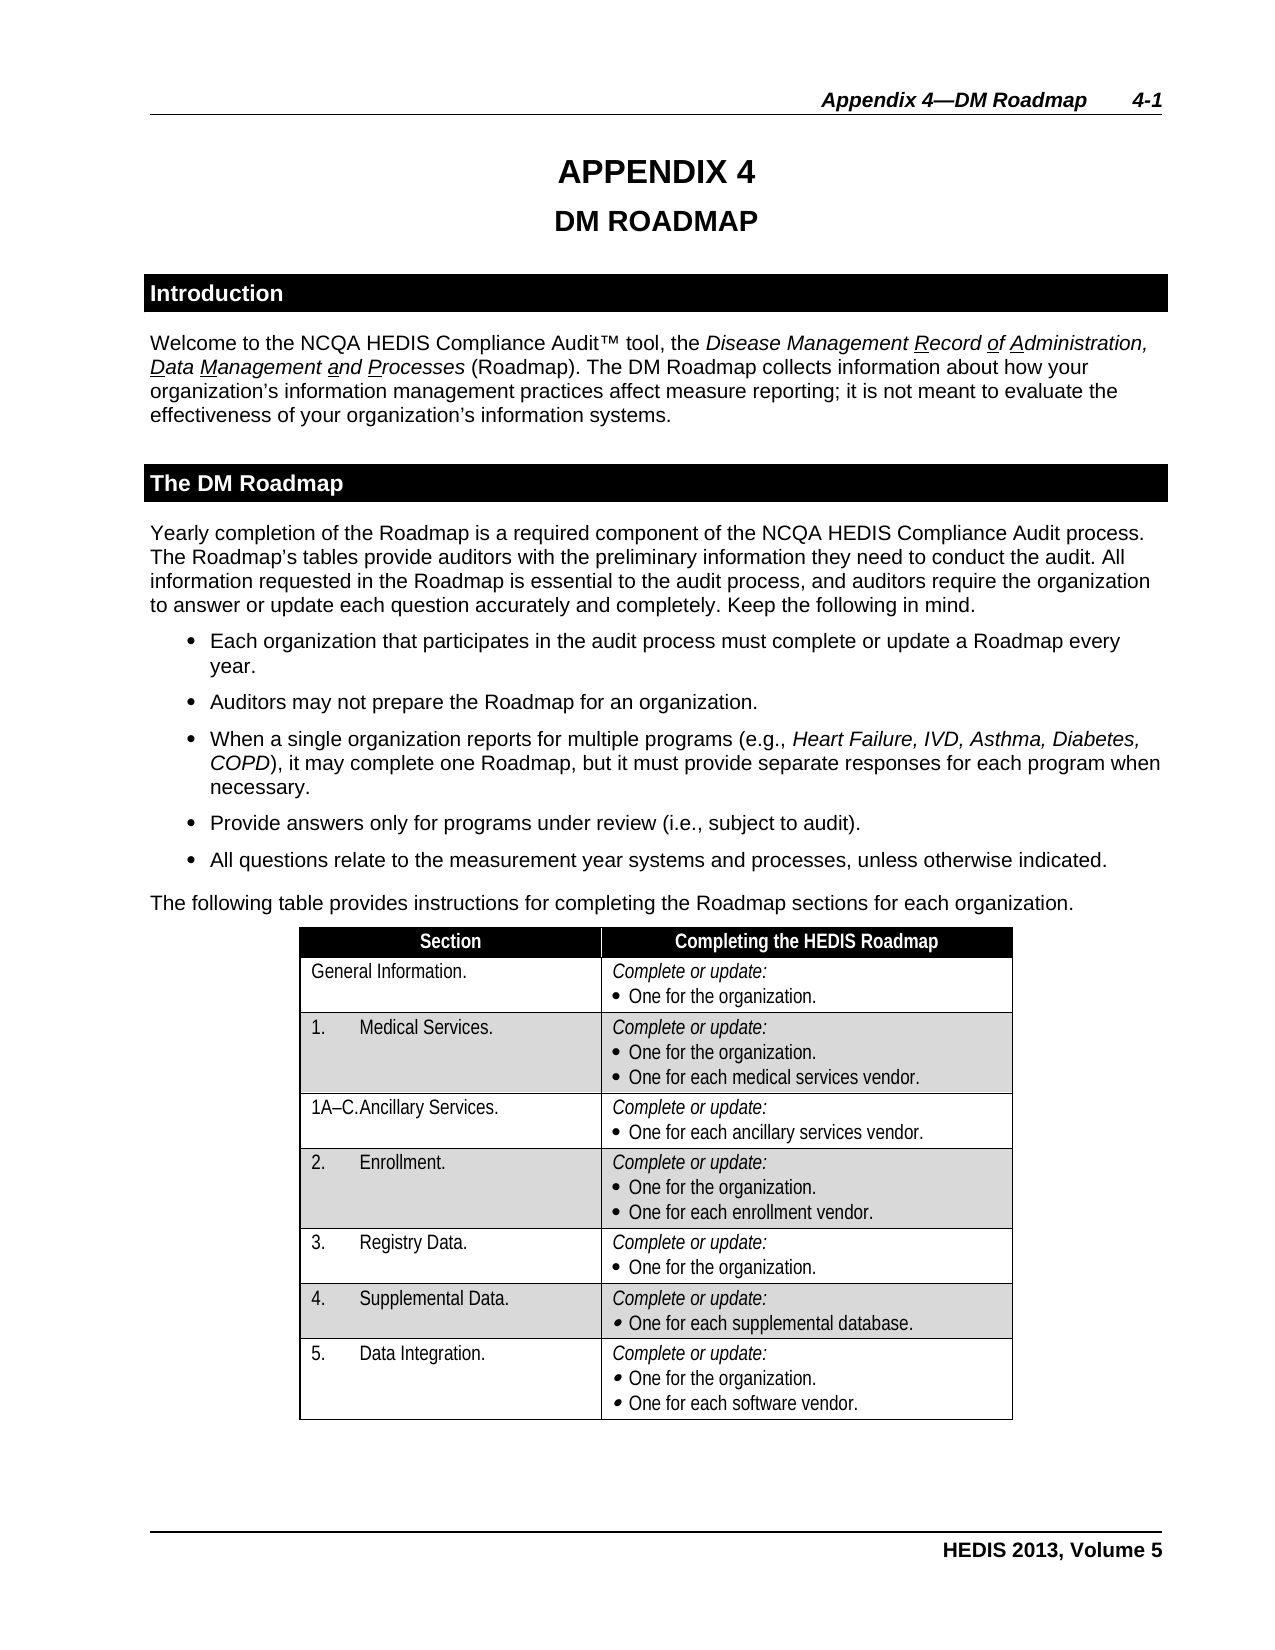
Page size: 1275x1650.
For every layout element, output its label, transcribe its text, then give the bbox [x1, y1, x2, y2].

text Introduction [146, 276, 1167, 311]
table_cell 3. Registry Data. [301, 1229, 601, 1283]
table_cell Complete or update: One for the organization. One for each software vendor. [602, 1339, 1012, 1418]
table_cell Complete or update: One for the organization. [602, 958, 1012, 1012]
table_cell Complete or update: One for each ancillary services vendor. [602, 1094, 1012, 1148]
table_cell Complete or update: One for the organization. One for each medical services vendor. [602, 1013, 1012, 1092]
text Provide answers only for programs under review (i.e., subject to audit). [187, 811, 1162, 835]
table_cell 5. Data Integration. [301, 1339, 601, 1418]
text Auditors may not prepare the Roadmap for an organization. [187, 690, 1162, 714]
table_cell Complete or update: One for each supplemental database. [602, 1284, 1012, 1338]
text Yearly completion of the Roadmap is a required component of the NCQA HEDIS Compliance Audit process. The Roadmap’s tables provide auditors with the preliminary information they need to conduct the audit. All information requested in the Roadmap is essential to the audit process, and auditors require the organization to answer or update each question accurately and completely. Keep the following in mind. [150, 521, 1162, 617]
text Welcome to the NCQA HEDIS Compliance Audit™ tool, the Disease Management Record of Administration, Data Management and Processes (Roadmap). The DM Roadmap collects information about how your organization’s information management practices affect measure reporting; it is not meant to evaluate the effectiveness of your organization’s information systems. [150, 331, 1162, 427]
text The DM Roadmap [146, 466, 1167, 501]
text Each organization that participates in the audit process must complete or update a Roadmap every year. [187, 629, 1162, 677]
table_cell 2. Enrollment. [301, 1149, 601, 1228]
table_header Section [301, 928, 601, 957]
table_cell Complete or update: One for the organization. One for each enrollment vendor. [602, 1149, 1012, 1228]
table_cell Complete or update: One for the organization. [602, 1229, 1012, 1283]
table_cell General Information. [301, 958, 601, 1012]
table_cell 4. Supplemental Data. [301, 1284, 601, 1338]
table_cell 1. Medical Services. [301, 1013, 601, 1092]
text When a single organization reports for multiple programs (e.g., Heart Failure, IVD, Asthma, Diabetes, COPD), it may complete one Roadmap, but it must provide separate responses for each program when necessary. [187, 726, 1162, 798]
text All questions relate to the measurement year systems and processes, unless otherwise indicated. [187, 847, 1162, 872]
title DM ROADMAP [150, 203, 1162, 237]
table_cell 1A–C. Ancillary Services. [301, 1094, 601, 1148]
table_header Completing the HEDIS Roadmap [602, 928, 1012, 957]
text The following table provides instructions for completing the Roadmap sections for each organization. [150, 890, 1162, 914]
title APPENDIX 4 [150, 153, 1162, 191]
